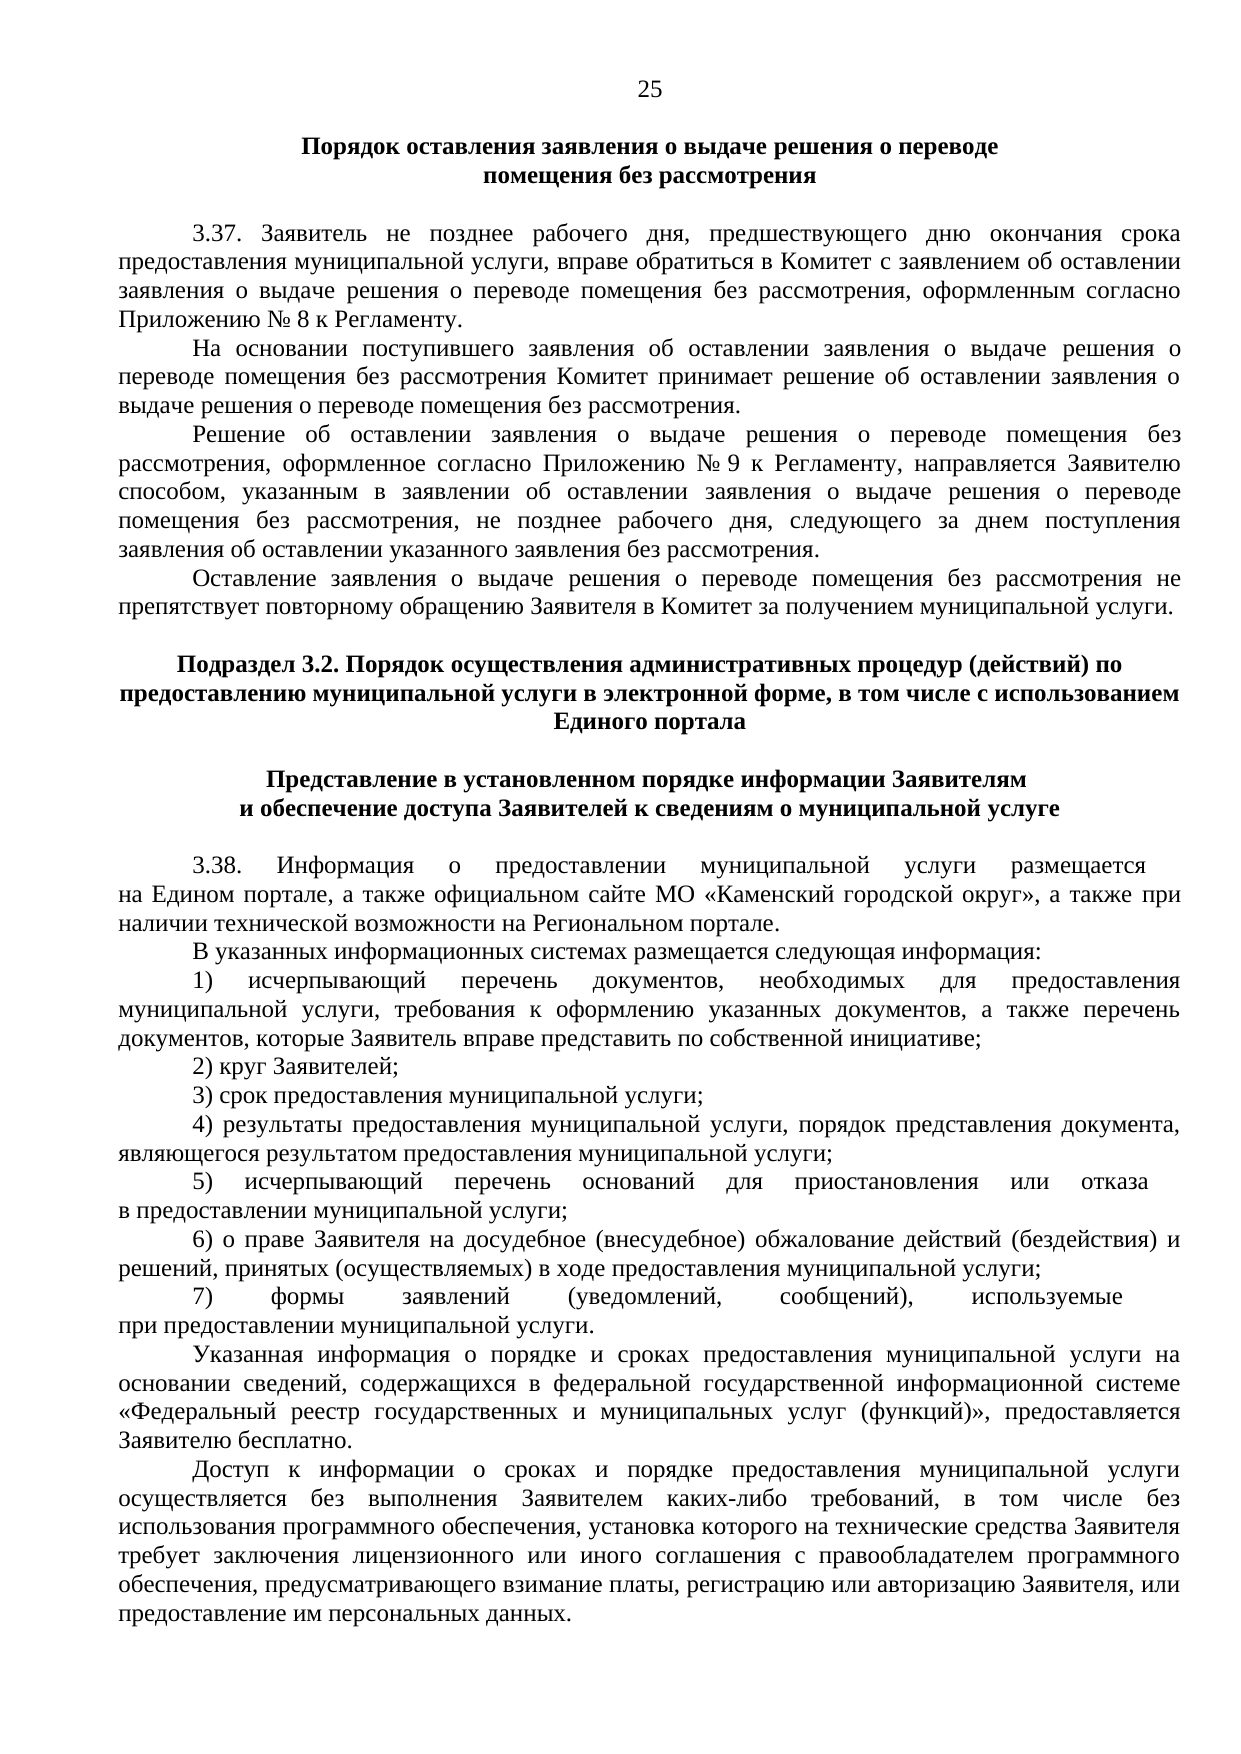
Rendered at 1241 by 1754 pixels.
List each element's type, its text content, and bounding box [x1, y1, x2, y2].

text Указанная информация о порядке и сроках предоставления муниципальной услуги на основании сведений, содержащихся в федеральной государственной информационной системе «Федеральный реестр государственных и муниципальных услуг (функций)», предоставляется Заявителю бесплатно. [118, 1339, 1181, 1454]
text Порядок оставления заявления о выдаче решения о переводе [118, 131, 1181, 160]
text 3.37. Заявитель не позднее рабочего дня, предшествующего дню окончания срока предоставления муниципальной услуги, вправе обратиться в Комитет с заявлением об оставлении заявления о выдаче решения о переводе помещения без рассмотрения, оформленным согласно Приложению № 8 к Регламенту. [118, 218, 1181, 333]
text 7) формы заявлений (уведомлений, сообщений), используемые при предоставлении муниципальной услуги. [118, 1281, 1181, 1339]
text 3.38. Информация о предоставлении муниципальной услуги размещается на Едином портале, а также официальном сайте МО «Каменский городской округ», а также при наличии технической возможности на Региональном портале. [118, 850, 1181, 936]
text Доступ к информации о сроках и порядке предоставления муниципальной услуги осуществляется без выполнения Заявителем каких-либо требований, в том числе без использования программного обеспечения, установка которого на технические средства Заявителя требует заключения лицензионного или иного соглашения с правообладателем программного обеспечения, предусматривающего взимание платы, регистрацию или авторизацию Заявителя, или предоставление им персональных данных. [118, 1454, 1181, 1626]
text 3) срок предоставления муниципальной услуги; [118, 1080, 1181, 1109]
text Представление в установленном порядке информации Заявителям и обеспечение доступа Заявителей к сведениям о муниципальной услуге [118, 764, 1181, 821]
text Оставление заявления о выдаче решения о переводе помещения без рассмотрения не препятствует повторному обращению Заявителя в Комитет за получением муниципальной услуги. [118, 563, 1181, 620]
text Решение об оставлении заявления о выдаче решения о переводе помещения без рассмотрения, оформленное согласно Приложению № 9 к Регламенту, направляется Заявителю способом, указанным в заявлении об оставлении заявления о выдаче решения о переводе помещения без рассмотрения, не позднее рабочего дня, следующего за днем поступления заявления об оставлении указанного заявления без рассмотрения. [118, 419, 1181, 563]
text 5) исчерпывающий перечень оснований для приостановления или отказа в предоставлении муниципальной услуги; [118, 1166, 1181, 1224]
text 1) исчерпывающий перечень документов, необходимых для предоставления муниципальной услуги, требования к оформлению указанных документов, а также перечень документов, которые Заявитель вправе представить по собственной инициативе; [118, 965, 1181, 1051]
text В указанных информационных системах размещается следующая информация: [118, 936, 1181, 965]
text Подраздел 3.2. Порядок осуществления административных процедур (действий) по предоставлению муниципальной услуги в электронной форме, в том числе с использованием Единого портала [118, 649, 1181, 735]
text 6) о праве Заявителя на досудебное (внесудебное) обжалование действий (бездействия) и решений, принятых (осуществляемых) в ходе предоставления муниципальной услуги; [118, 1224, 1181, 1281]
text помещения без рассмотрения [118, 160, 1181, 189]
text На основании поступившего заявления об оставлении заявления о выдаче решения о переводе помещения без рассмотрения Комитет принимает решение об оставлении заявления о выдаче решения о переводе помещения без рассмотрения. [118, 333, 1181, 419]
text 4) результаты предоставления муниципальной услуги, порядок представления документа, являющегося результатом предоставления муниципальной услуги; [118, 1109, 1181, 1166]
text 2) круг Заявителей; [118, 1051, 1181, 1080]
